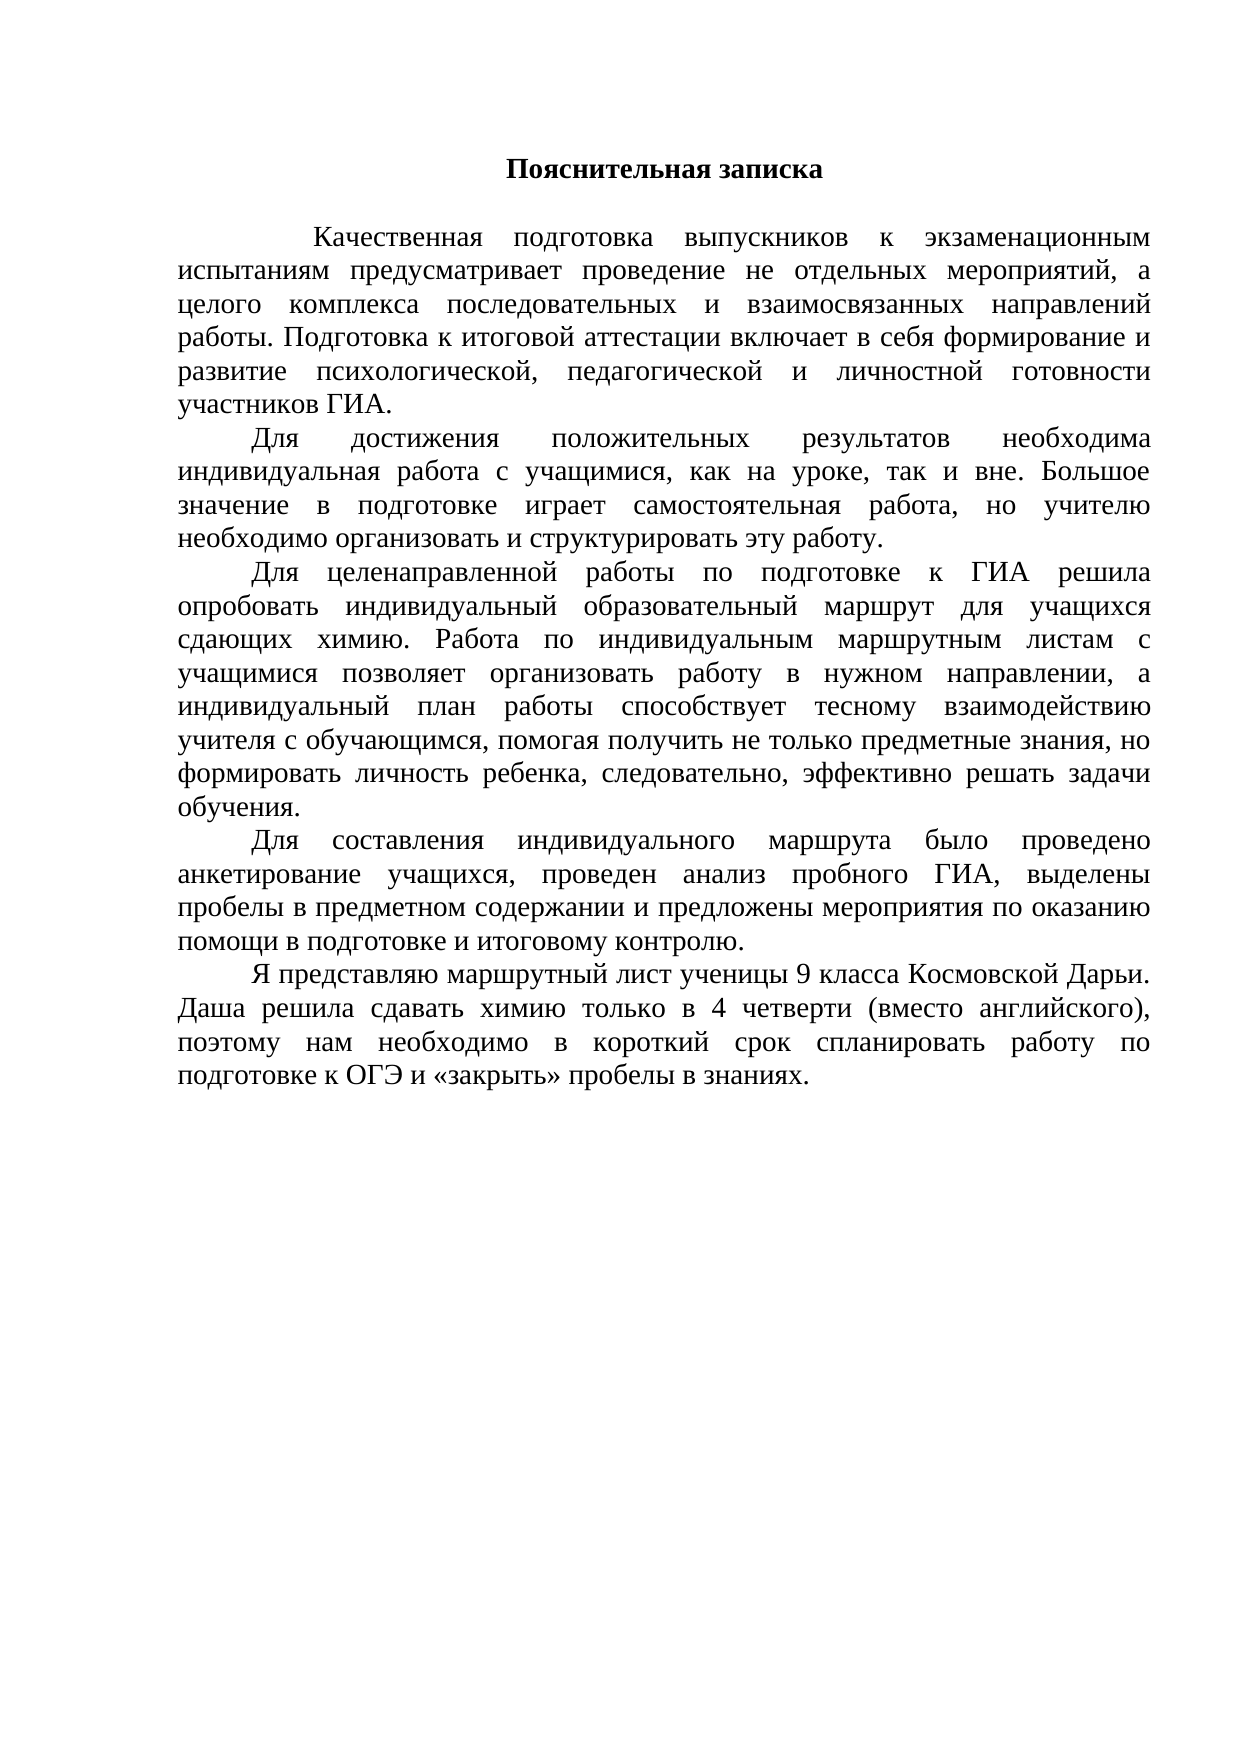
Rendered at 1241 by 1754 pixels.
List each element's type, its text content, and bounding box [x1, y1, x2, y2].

text Для достижения положительных результатов необходима индивидуальная работа с учащимися, как на уроке, так и вне. Большое значение в подготовке играет самостоятельная работа, но учителю необходимо организовать и структурировать эту работу. [177, 420, 1152, 554]
text Пояснительная записка [177, 152, 1152, 185]
text Качественная подготовка выпускников к экзаменационным испытаниям предусматривает проведение не отдельных мероприятий, а целого комплекса последовательных и взаимосвязанных направлений работы. Подготовка к итоговой аттестации включает в себя формирование и развитие психологической, педагогической и личностной готовности участников ГИА. [177, 219, 1152, 420]
text Для составления индивидуального маршрута было проведено анкетирование учащихся, проведен анализ пробного ГИА, выделены пробелы в предметном содержании и предложены мероприятия по оказанию помощи в подготовке и итоговому контролю. [177, 822, 1152, 957]
text Для целенаправленной работы по подготовке к ГИА решила опробовать индивидуальный образовательный маршрут для учащихся сдающих химию. Работа по индивидуальным маршрутным листам с учащимися позволяет организовать работу в нужном направлении, а индивидуальный план работы способствует тесному взаимодействию учителя с обучающимся, помогая получить не только предметные знания, но формировать личность ребенка, следовательно, эффективно решать задачи обучения. [177, 554, 1152, 822]
text Я представляю маршрутный лист ученицы 9 класса Космовской Дарьи. Даша решила сдавать химию только в 4 четверти (вместо английского), поэтому нам необходимо в короткий срок спланировать работу по подготовке к ОГЭ и «закрыть» пробелы в знаниях. [177, 957, 1152, 1091]
